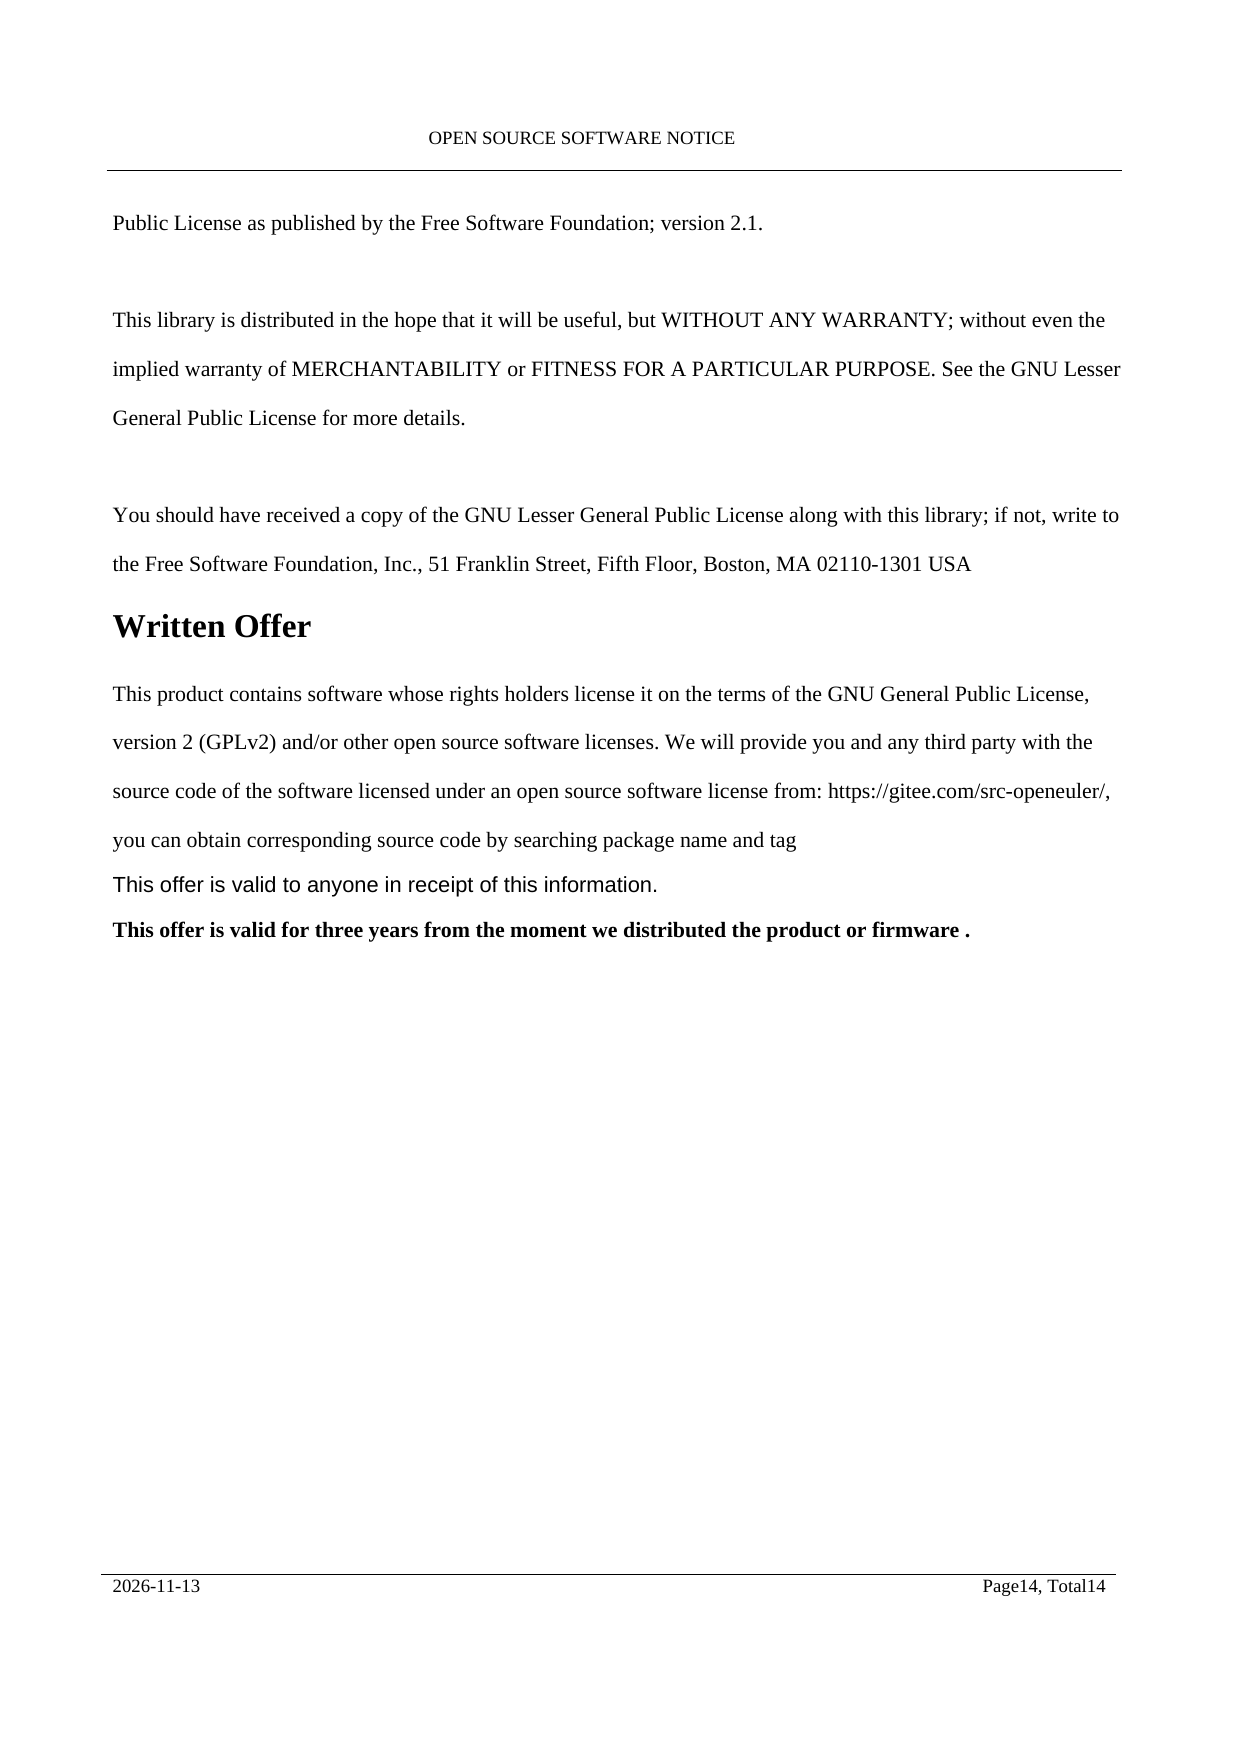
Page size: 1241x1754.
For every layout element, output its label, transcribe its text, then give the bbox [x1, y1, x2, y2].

text This offer is valid for three years from the moment we distributed the product or firmware . [112, 913, 1128, 946]
text This product contains software whose rights holders license it on the terms of the GNU General Public License, version 2 (GPLv2) and/or other open source software licenses. We will provide you and any third party with the source code of the software licensed under an open source software license from: https://gitee.com/src-openeuler/, you can obtain corresponding source code by searching package name and tag [112, 677, 1128, 856]
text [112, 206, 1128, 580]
text Written Offer [112, 593, 1128, 658]
text This offer is valid to anyone in receipt of this information. [112, 868, 1128, 901]
